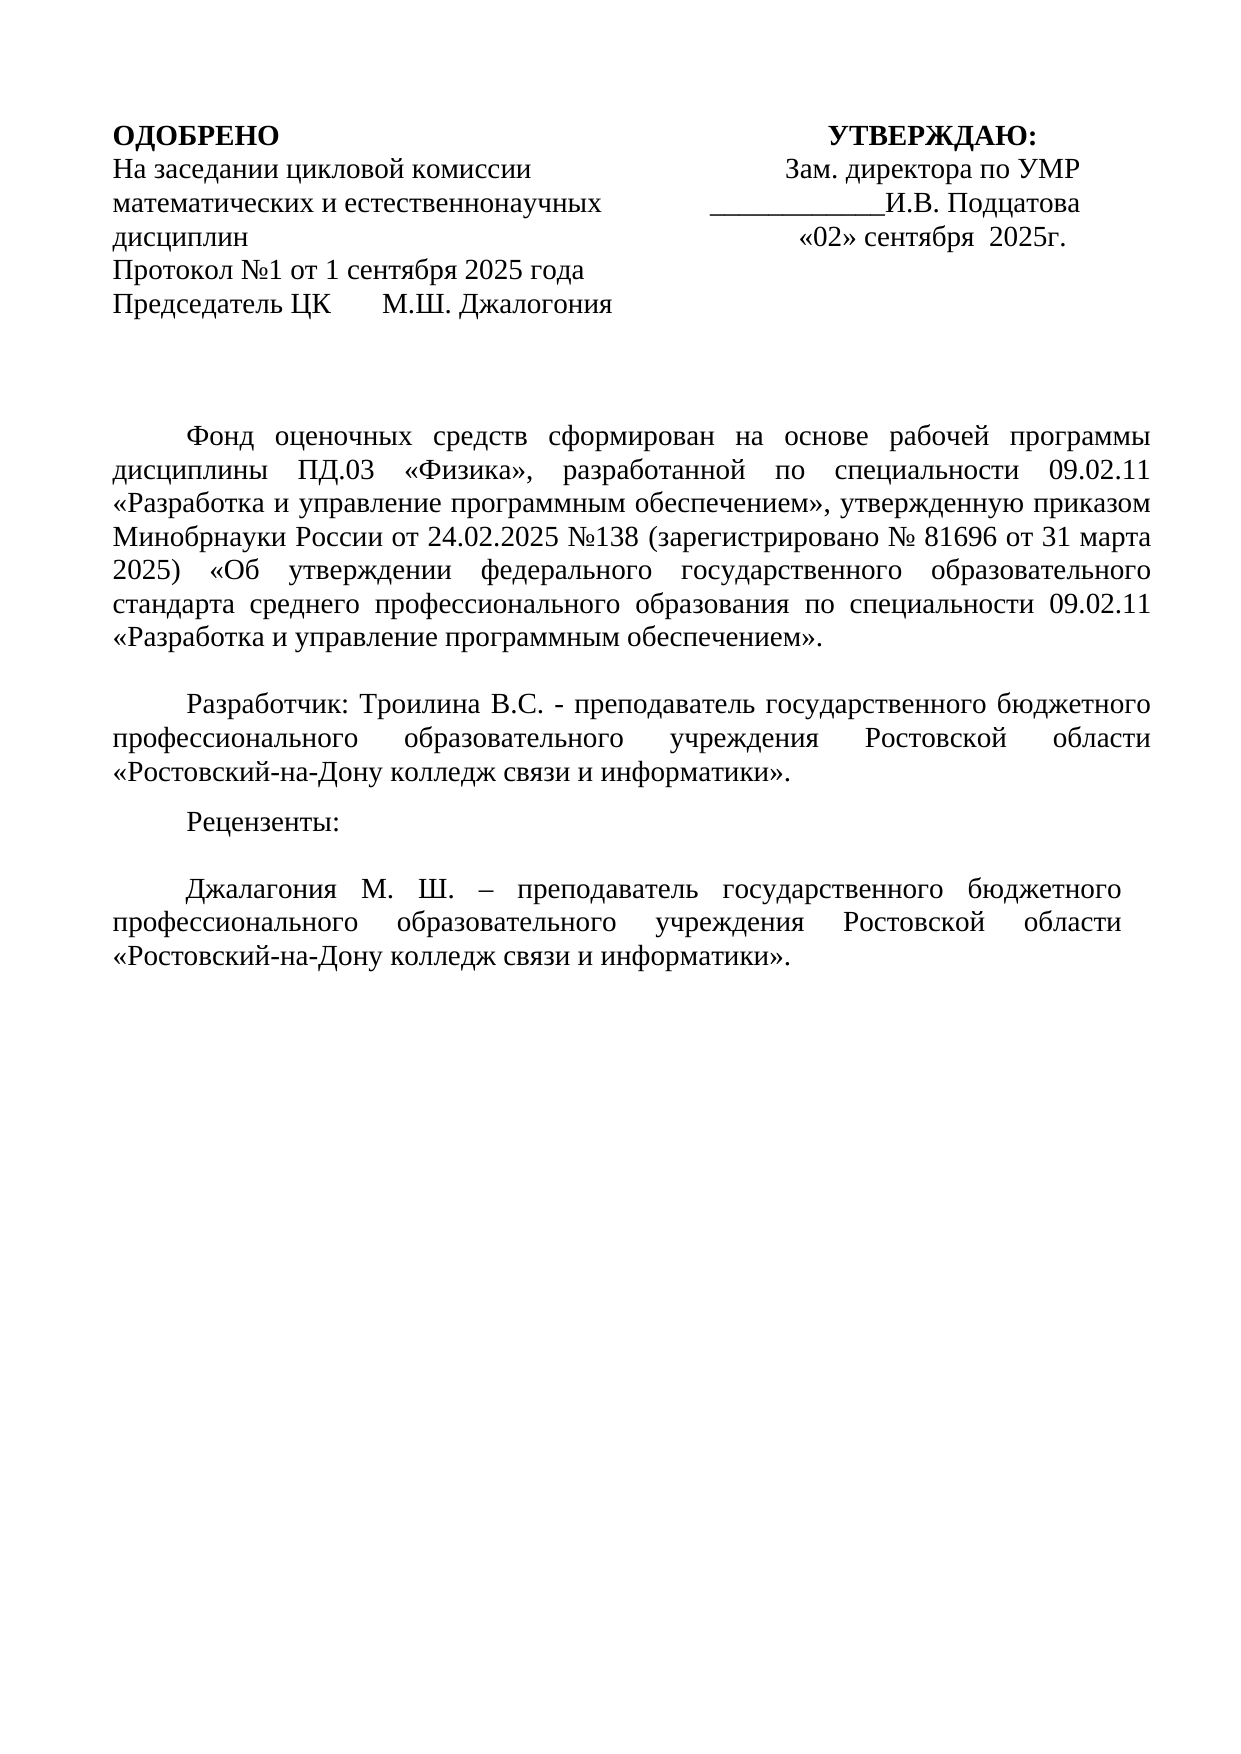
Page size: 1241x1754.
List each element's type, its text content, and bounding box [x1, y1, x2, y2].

text Джалагония М. Ш. – преподаватель государственного бюджетного профессионального образовательного учреждения Ростовской области «Ростовский-на-Дону колледж связи и информатики». [112, 871, 1122, 972]
table_header ОДОБРЕНО На заседании цикловой комиссии математических и естественнонаучных дисциплин Протокол №1 от 1 сентября 2025 года Председатель ЦК М.Ш. Джалогония [101, 118, 698, 368]
text Рецензенты: [112, 804, 1122, 837]
table_header УТВЕРЖДАЮ: Зам. директора по УМР ____________И.В. Подцатова «02» сентября 2025г. [699, 118, 1166, 368]
text Фонд оценочных средств сформирован на основе рабочей программы дисциплины ПД.03 «Физика», разработанной по специальности 09.02.11 «Разработка и управление программным обеспечением», утвержденную приказом Минобрнауки России от 24.02.2025 №138 (зарегистрировано № 81696 от 31 марта 2025) «Об утверждении федерального государственного образовательного стандарта среднего профессионального образования по специальности 09.02.11 «Разработка и управление программным обеспечением». [112, 418, 1152, 653]
text Разработчик: Троилина В.С. - преподаватель государственного бюджетного профессионального образовательного учреждения Ростовской области «Ростовский-на-Дону колледж связи и информатики». [112, 687, 1152, 787]
